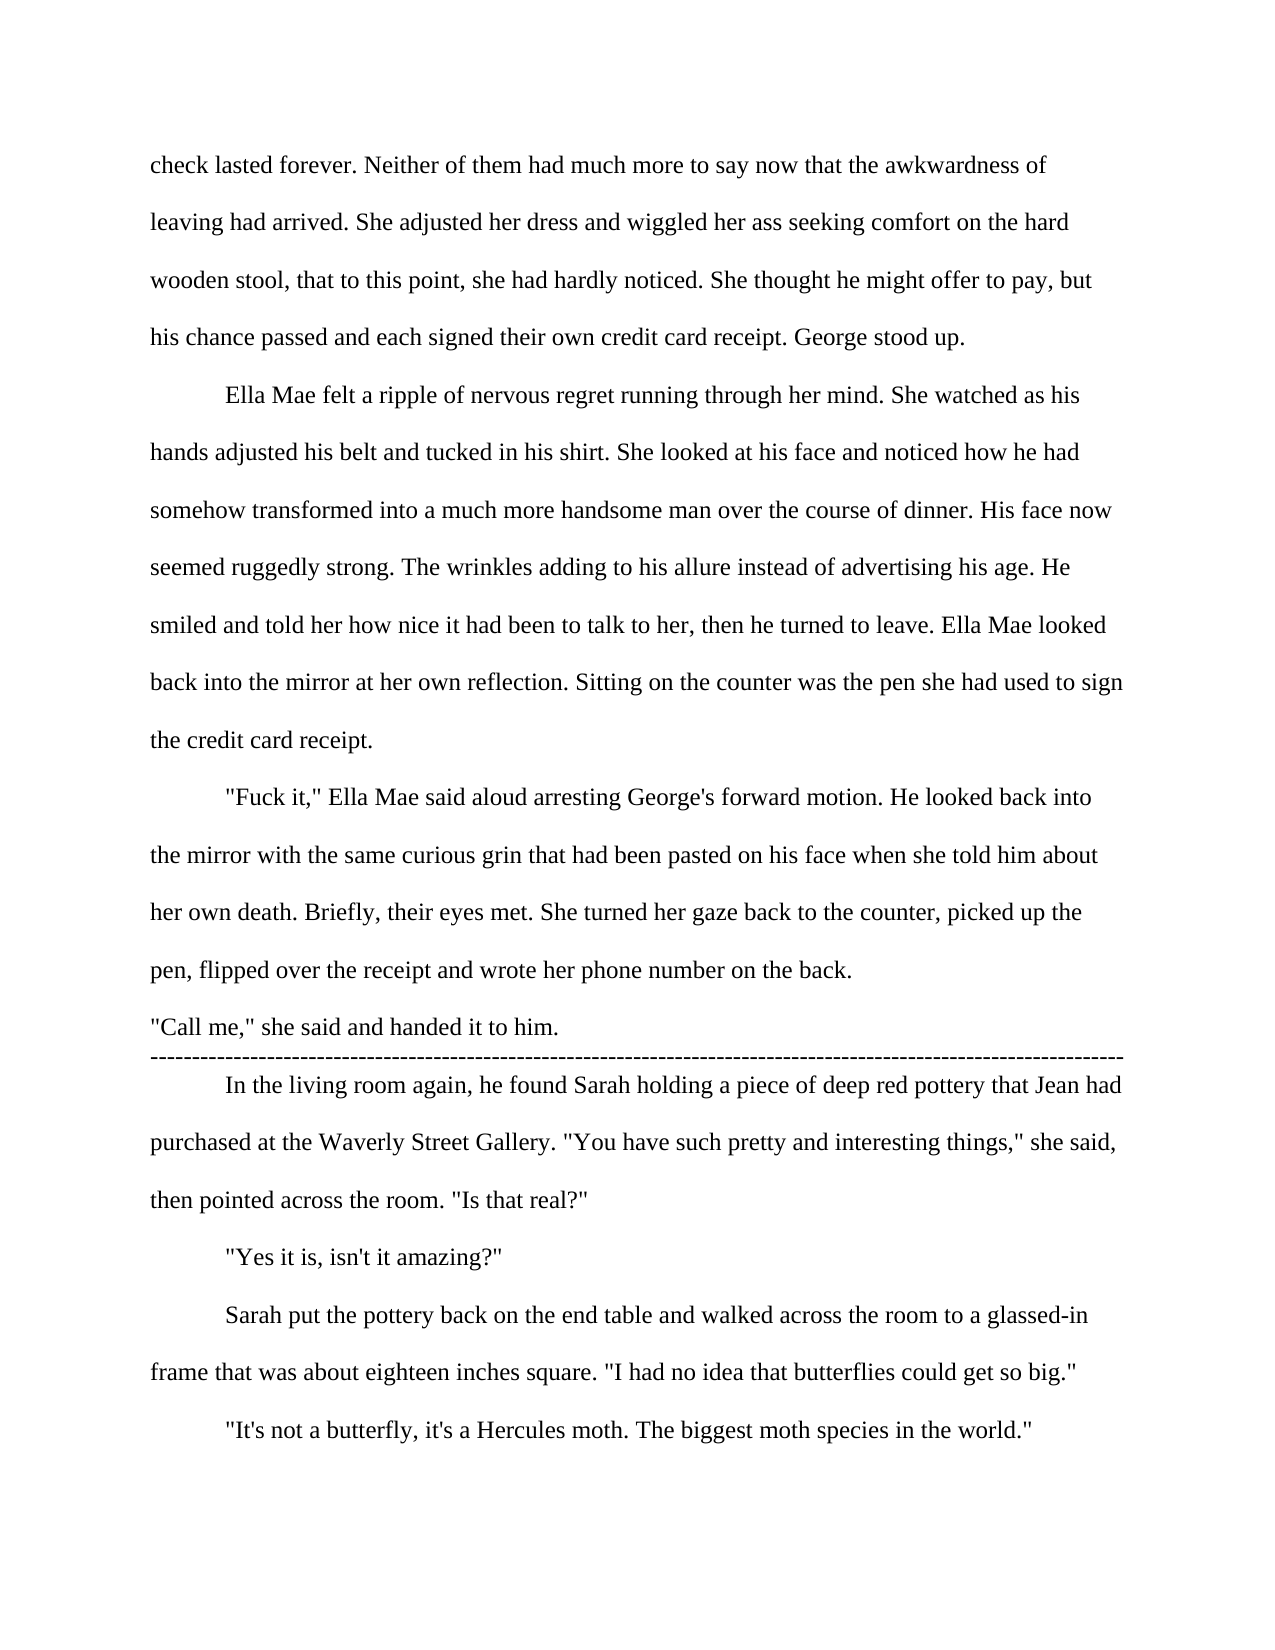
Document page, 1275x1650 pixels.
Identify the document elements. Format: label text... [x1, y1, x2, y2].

text "Fuck it," Ella Mae said aloud arresting George's forward motion. He looked back into the mirror with the same curious grin that had been pasted on his face when she told him about her own death. Briefly, their eyes met. She turned her gaze back to the counter, picked up the pen, flipped over the receipt and wrote her phone number on the back. [150, 782, 1125, 984]
text "Call me," she said and handed it to him. [150, 1012, 1125, 1041]
text "It's not a butterfly, it's a Hercules moth. The biggest moth species in the world." [150, 1415, 1125, 1444]
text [150, 150, 1125, 351]
text Sarah put the pottery back on the end table and walked across the room to a glassed-in frame that was about eighteen inches square. "I had no idea that butterflies could get so big." [150, 1300, 1125, 1386]
text "Yes it is, isn't it amazing?" [150, 1242, 1125, 1271]
text Ella Mae felt a ripple of nervous regret running through her mind. She watched as his hands adjusted his belt and tucked in his shirt. She looked at his face and noticed how he had somehow transformed into a much more handsome man over the course of dinner. His face now seemed ruggedly strong. The wrinkles adding to his allure instead of advertising his age. He smiled and told her how nice it had been to talk to her, then he turned to leave. Ella Mae looked back into the mirror at her own reflection. Sitting on the counter was the pen she had used to sign the credit card receipt. [150, 380, 1125, 754]
text --------------------------------------------------------------------------------------------------------------------- [150, 1041, 1125, 1070]
text In the living room again, he found Sarah holding a piece of deep red pottery that Jean had purchased at the Waverly Street Gallery. "You have such pretty and interesting things," she said, then pointed across the room. "Is that real?" [150, 1070, 1125, 1214]
